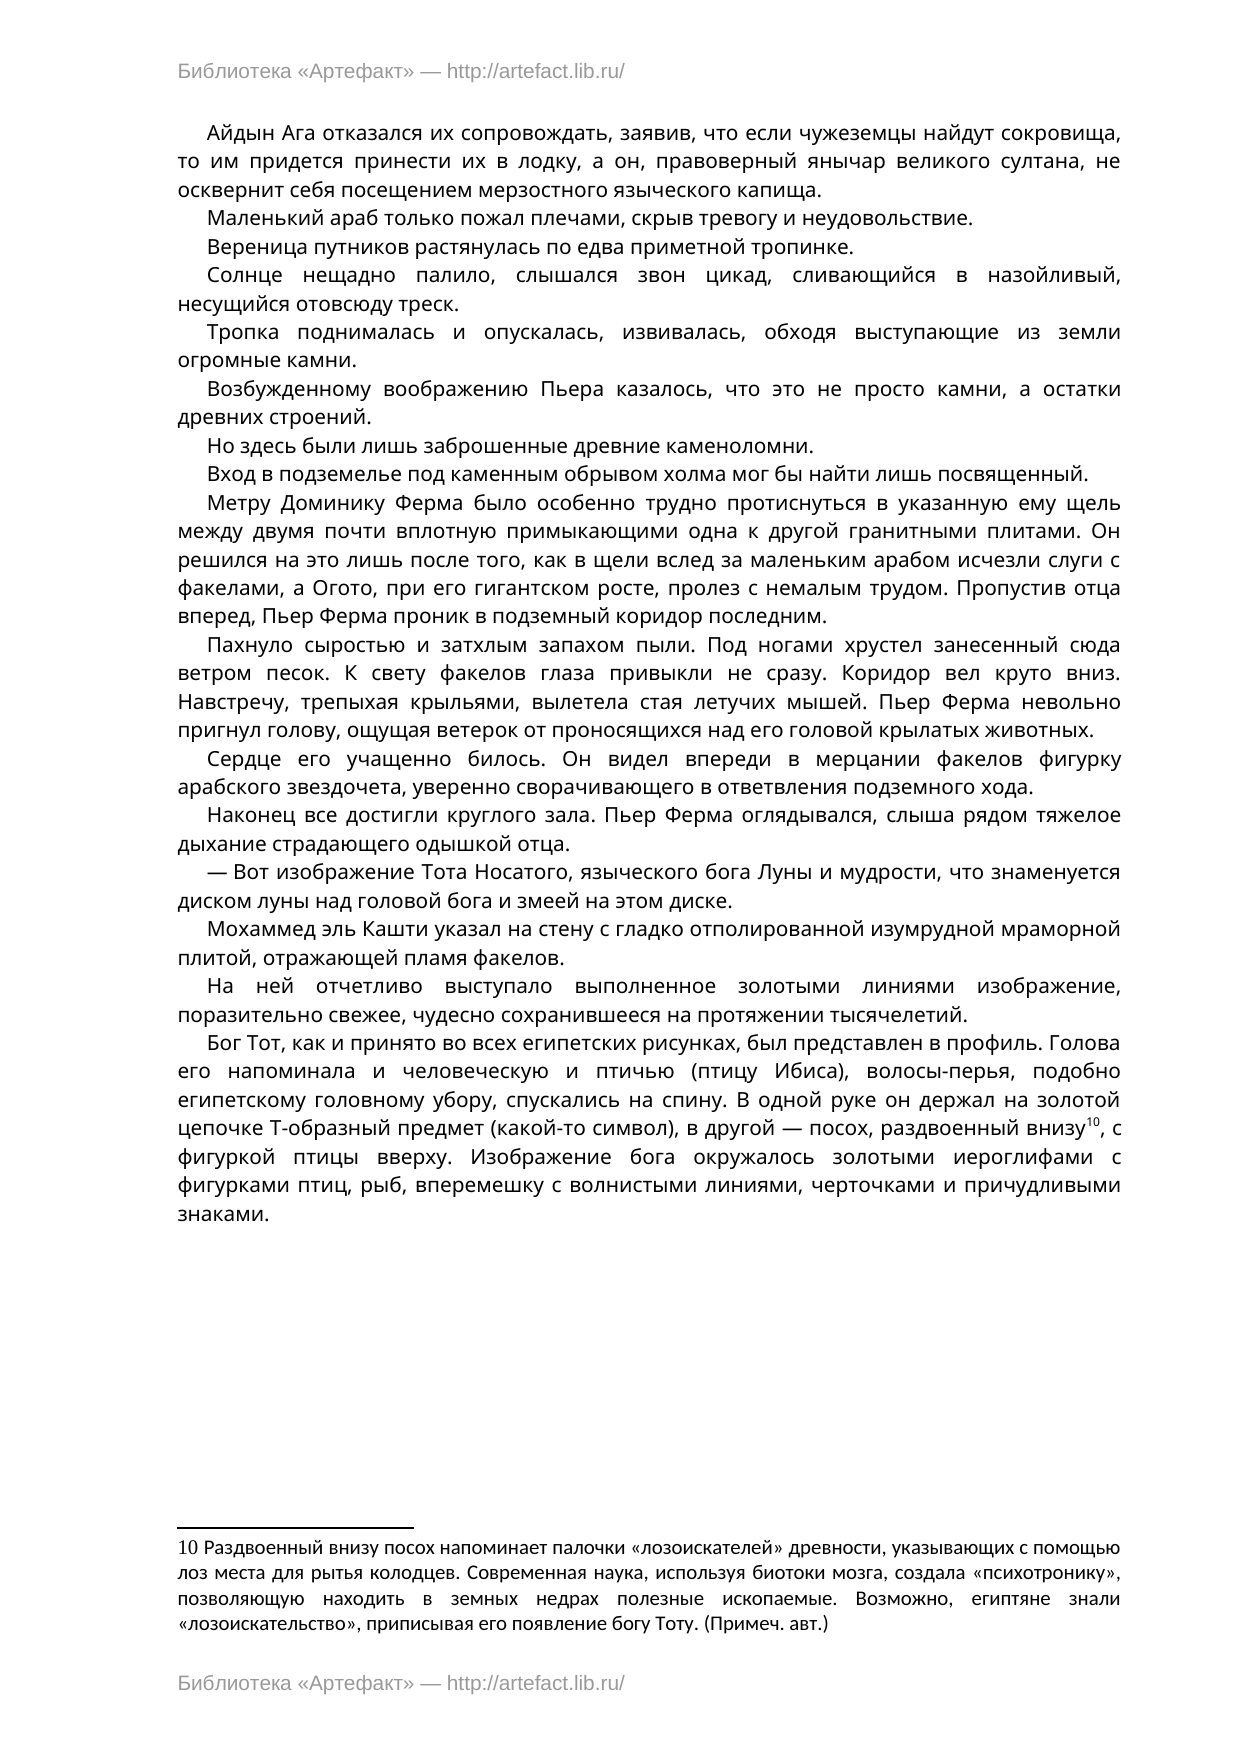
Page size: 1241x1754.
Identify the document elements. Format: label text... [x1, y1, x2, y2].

text Солнце нещадно палило, слышался звон цикад, сливающийся в назойливый, несущийся отовсюду треск. [177, 260, 1122, 317]
text Сердце его учащенно билось. Он видел впереди в мерцании факелов фигурку арабского звездочета, уверенно сворачивающего в ответвления подземного хода. [177, 744, 1122, 801]
text Вереница путников растянулась по едва приметной тропинке. [177, 232, 1122, 260]
text Маленький араб только пожал плечами, скрыв тревогу и неудовольствие. [177, 203, 1122, 232]
text Наконец все достигли круглого зала. Пьер Ферма оглядывался, слыша рядом тяжелое дыхание страдающего одышкой отца. [177, 801, 1122, 857]
text Бог Тот, как и принято во всех египетских рисунках, был представлен в профиль. Голова его напоминала и человеческую и птичью (птицу Ибиса), волосы-перья, подобно египетскому головному убору, спускались на спину. В одной руке он держал на золотой цепочке Т-образный предмет (какой-то символ), в другой — посох, раздвоенный внизу, с фигуркой птицы вверху. Изображение бога окружалось золотыми иероглифами с фигурками птиц, рыб, вперемешку с волнистыми линиями, черточками и причудливыми знаками. [177, 1028, 1122, 1227]
text На ней отчетливо выступало выполненное золотыми линиями изображение, поразительно свежее, чудесно сохранившееся на протяжении тысячелетий. [177, 971, 1122, 1028]
text Мохаммед эль Кашти указал на стену с гладко отполированной изумрудной мраморной плитой, отражающей пламя факелов. [177, 914, 1122, 971]
text — Вот изображение Тота Носатого, языческого бога Луны и мудрости, что знаменуется диском луны над головой бога и змеей на этом диске. [177, 857, 1122, 914]
text Возбужденному воображению Пьера казалось, что это не просто камни, а остатки древних строений. [177, 374, 1122, 431]
text Метру Доминику Ферма было особенно трудно протиснуться в указанную ему щель между двумя почти вплотную примыкающими одна к другой гранитными плитами. Он решился на это лишь после того, как в щели вслед за маленьким арабом исчезли слуги с факелами, а Огото, при его гигантском росте, пролез с немалым трудом. Пропустив отца вперед, Пьер Ферма проник в подземный коридор последним. [177, 488, 1122, 630]
text Пахнуло сыростью и затхлым запахом пыли. Под ногами хрустел занесенный сюда ветром песок. К свету факелов глаза привыкли не сразу. Коридор вел круто вниз. Навстречу, трепыхая крыльями, вылетела стая летучих мышей. Пьер Ферма невольно пригнул голову, ощущая ветерок от проносящихся над его головой крылатых животных. [177, 630, 1122, 744]
text Но здесь были лишь заброшенные древние каменоломни. [177, 431, 1122, 459]
text Тропка поднималась и опускалась, извивалась, обходя выступающие из земли огромные камни. [177, 317, 1122, 374]
text Вход в подземелье под каменным обрывом холма мог бы найти лишь посвященный. [177, 459, 1122, 488]
text Айдын Ага отказался их сопровождать, заявив, что если чужеземцы найдут сокровища, то им придется принести их в лодку, а он, правоверный янычар великого султана, не осквернит себя посещением мерзостного языческого капища. [177, 118, 1122, 203]
